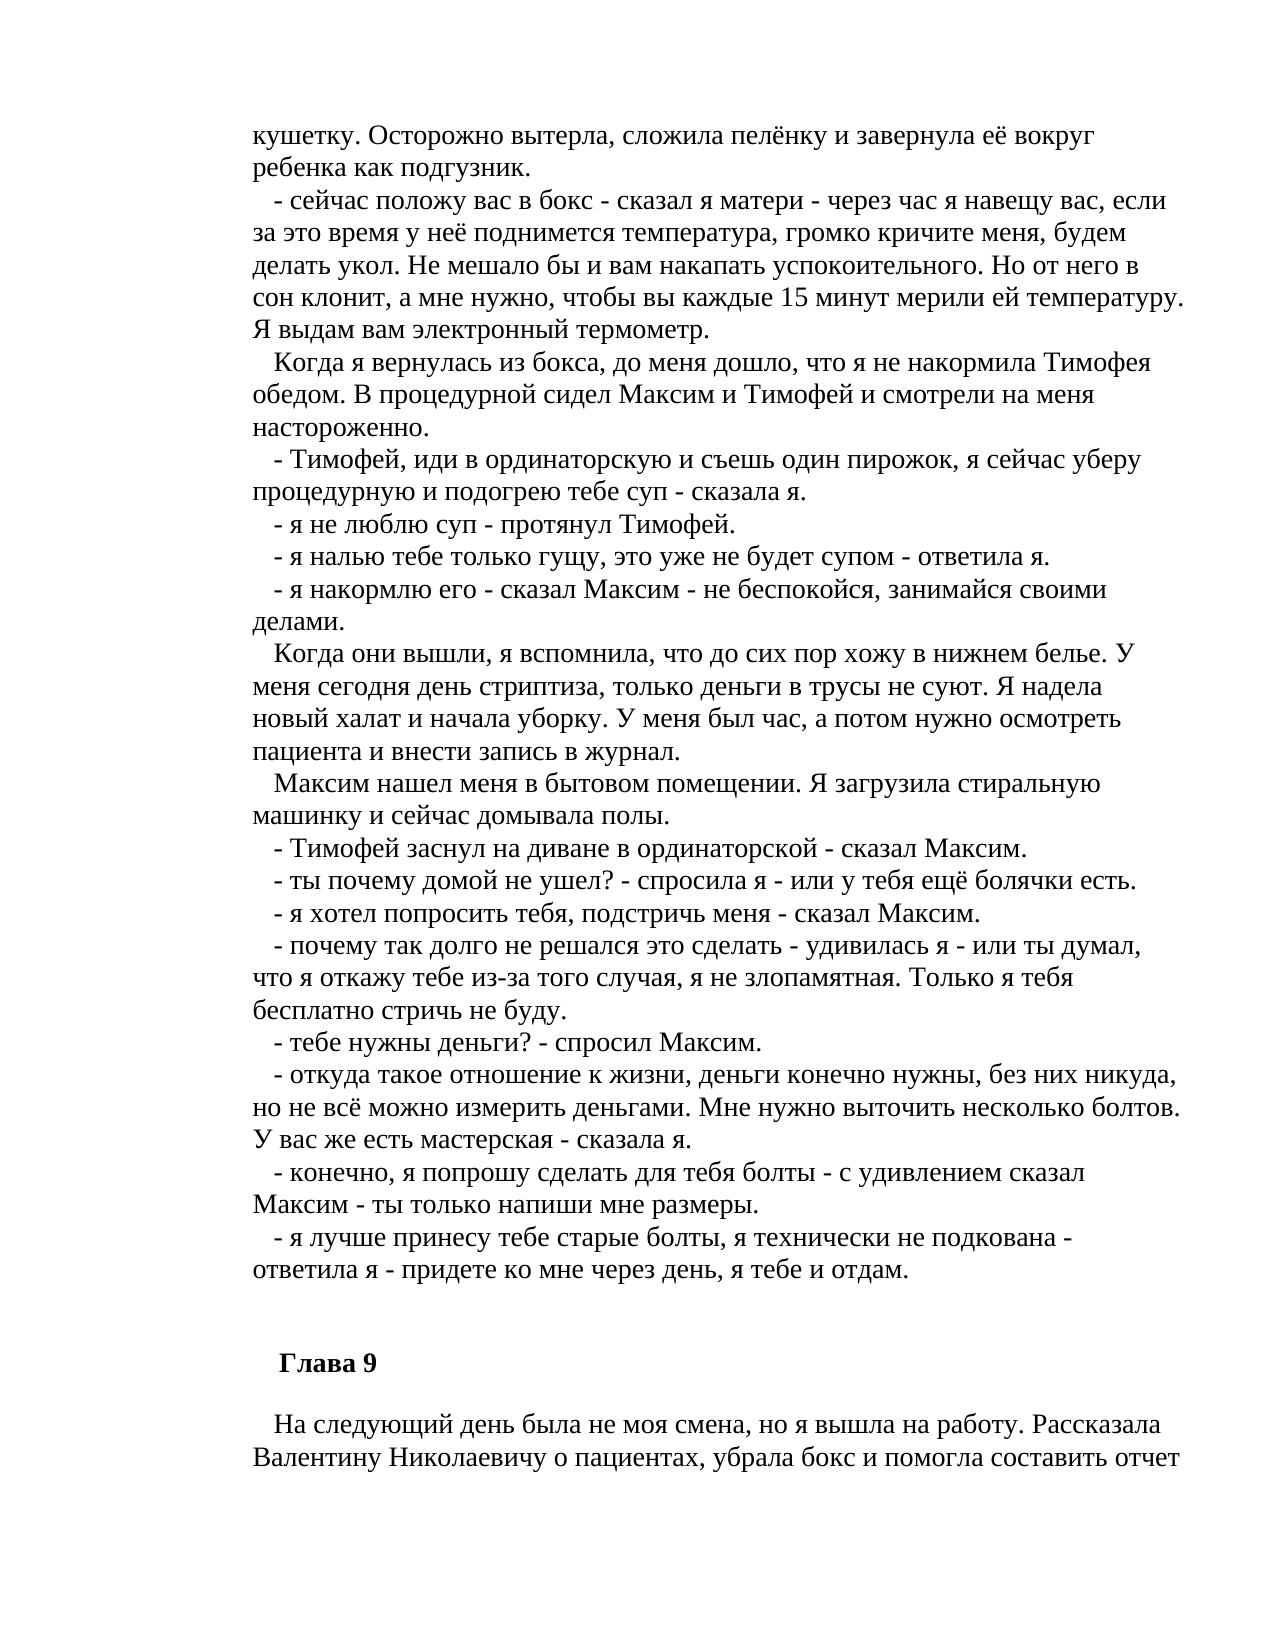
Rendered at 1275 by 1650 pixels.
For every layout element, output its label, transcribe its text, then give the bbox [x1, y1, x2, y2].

text Максим нашел меня в бытовом помещении. Я загрузила стиральную машинку и сейчас домывала полы. [252, 766, 1186, 831]
text - я накормлю его - сказал Максим - не беспокойся, занимайся своими делами. [252, 572, 1186, 636]
text Когда они вышли, я вспомнила, что до сих пор хожу в нижнем белье. У меня сегодня день стриптиза, только деньги в трусы не суют. Я надела новый халат и начала уборку. У меня был час, а потом нужно осмотреть пациента и внести запись в журнал. [252, 636, 1186, 766]
text - конечно, я попрошу сделать для тебя болты - с удивлением сказал Максим - ты только напиши мне размеры. [252, 1155, 1186, 1219]
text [252, 118, 1186, 183]
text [252, 1407, 1186, 1472]
text - Тимофей, иди в ординаторскую и съешь один пирожок, я сейчас уберу процедурную и подогрею тебе суп - сказала я. [252, 442, 1186, 507]
text - ты почему домой не ушел? - спросила я - или у тебя ещё болячки есть. [252, 863, 1186, 896]
subtitle Глава 9 [177, 1346, 1186, 1378]
text - почему так долго не решался это сделать - удивилась я - или ты думал, что я откажу тебе из-за того случая, я не злопамятная. Только я тебя бесплатно стричь не буду. [252, 928, 1186, 1025]
text Когда я вернулась из бокса, до меня дошло, что я не накормила Тимофея обедом. В процедурной сидел Максим и Тимофей и смотрели на меня настороженно. [252, 345, 1186, 442]
text - Тимофей заснул на диване в ординаторской - сказал Максим. [252, 831, 1186, 863]
text - сейчас положу вас в бокс - сказал я матери - через час я навещу вас, если за это время у неё поднимется температура, громко кричите меня, будем делать укол. Не мешало бы и вам накапать успокоительного. Но от него в сон клонит, а мне нужно, чтобы вы каждые 15 минут мерили ей температуру. Я выдам вам электронный термометр. [252, 183, 1186, 345]
text - я налью тебе только гущу, это уже не будет супом - ответила я. [252, 539, 1186, 572]
text - я хотел попросить тебя, подстричь меня - сказал Максим. [252, 896, 1186, 928]
text - откуда такое отношение к жизни, деньги конечно нужны, без них никуда, но не всё можно измерить деньгами. Мне нужно выточить несколько болтов. У вас же есть мастерская - сказала я. [252, 1058, 1186, 1155]
text - тебе нужны деньги? - спросил Максим. [252, 1025, 1186, 1058]
text - я лучше принесу тебе старые болты, я технически не подкована - ответила я - придете ко мне через день, я тебе и отдам. [252, 1219, 1186, 1284]
text - я не люблю суп - протянул Тимофей. [252, 507, 1186, 539]
